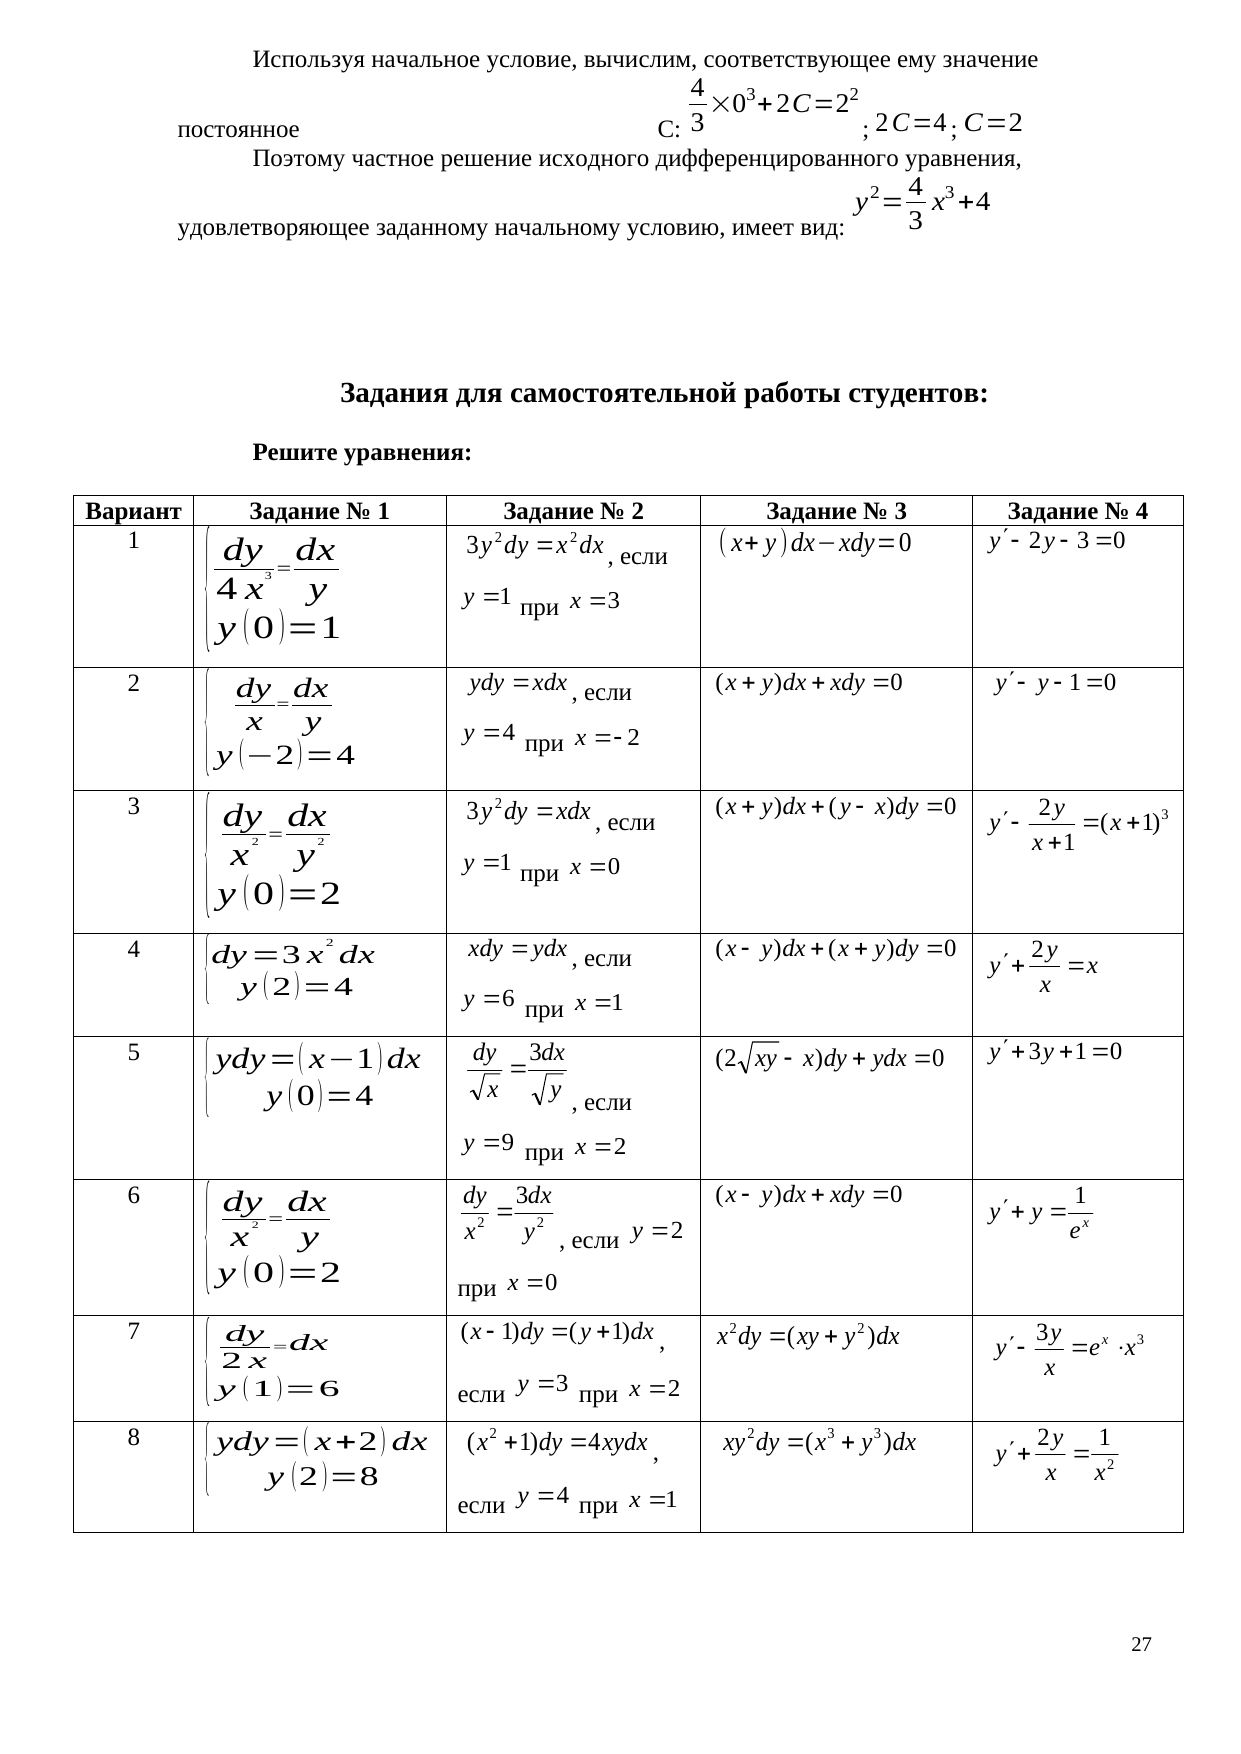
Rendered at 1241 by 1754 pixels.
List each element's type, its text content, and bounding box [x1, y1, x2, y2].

table_cell [194, 526, 446, 667]
table_cell 6 [74, 1180, 193, 1315]
table_header Вариант [74, 496, 193, 524]
table_cell [973, 1316, 1183, 1421]
table_cell [701, 1316, 972, 1421]
table_cell [973, 668, 1183, 790]
table_cell [973, 791, 1183, 933]
table_header Задание № 4 [973, 496, 1183, 524]
table_cell , если при [447, 1037, 700, 1179]
table_header Задание № 2 [447, 496, 700, 524]
table_cell [701, 934, 972, 1036]
table_cell [701, 1037, 972, 1179]
table_cell [973, 526, 1183, 667]
text Поэтому частное решение исходного дифференцированного уравнения, удовлетворяющее заданному начальному условию, имеет вид: [177, 143, 1152, 241]
table_cell , если при [447, 791, 700, 933]
table_cell [973, 1422, 1183, 1532]
table_cell [194, 1316, 446, 1421]
table_cell [701, 668, 972, 790]
table_cell [194, 1422, 446, 1532]
table_cell , если при [447, 526, 700, 667]
table_cell [701, 526, 972, 667]
table_cell , если при [447, 1422, 700, 1532]
table_cell , если при [447, 934, 700, 1036]
table_cell [194, 1037, 446, 1179]
text Задания для самостоятельной работы студентов: [177, 375, 1152, 408]
table_cell , если при [447, 1180, 700, 1315]
table_header Задание № 1 [194, 496, 446, 524]
table_cell [701, 1180, 972, 1315]
table_cell 5 [74, 1037, 193, 1179]
table_cell [194, 1180, 446, 1315]
table_cell 8 [74, 1422, 193, 1532]
table_cell [973, 1180, 1183, 1315]
table_cell [973, 934, 1183, 1036]
table_cell 2 [74, 668, 193, 790]
table_cell 4 [74, 934, 193, 1036]
table_cell [194, 668, 446, 790]
text Используя начальное условие, вычислим, соответствующее ему значение постоянное С: ; ; [177, 44, 1152, 143]
table_cell , если при [447, 668, 700, 790]
table_cell [194, 791, 446, 933]
table_cell 7 [74, 1316, 193, 1421]
table_cell [701, 791, 972, 933]
table_cell [194, 934, 446, 1036]
table_cell [973, 1037, 1183, 1179]
table_header Задание № 3 [701, 496, 972, 524]
table_cell , если при [447, 1316, 700, 1421]
text Решите уравнения: [252, 437, 1152, 466]
table_cell 3 [74, 791, 193, 933]
table_cell [701, 1422, 972, 1532]
table_cell 1 [74, 526, 193, 667]
